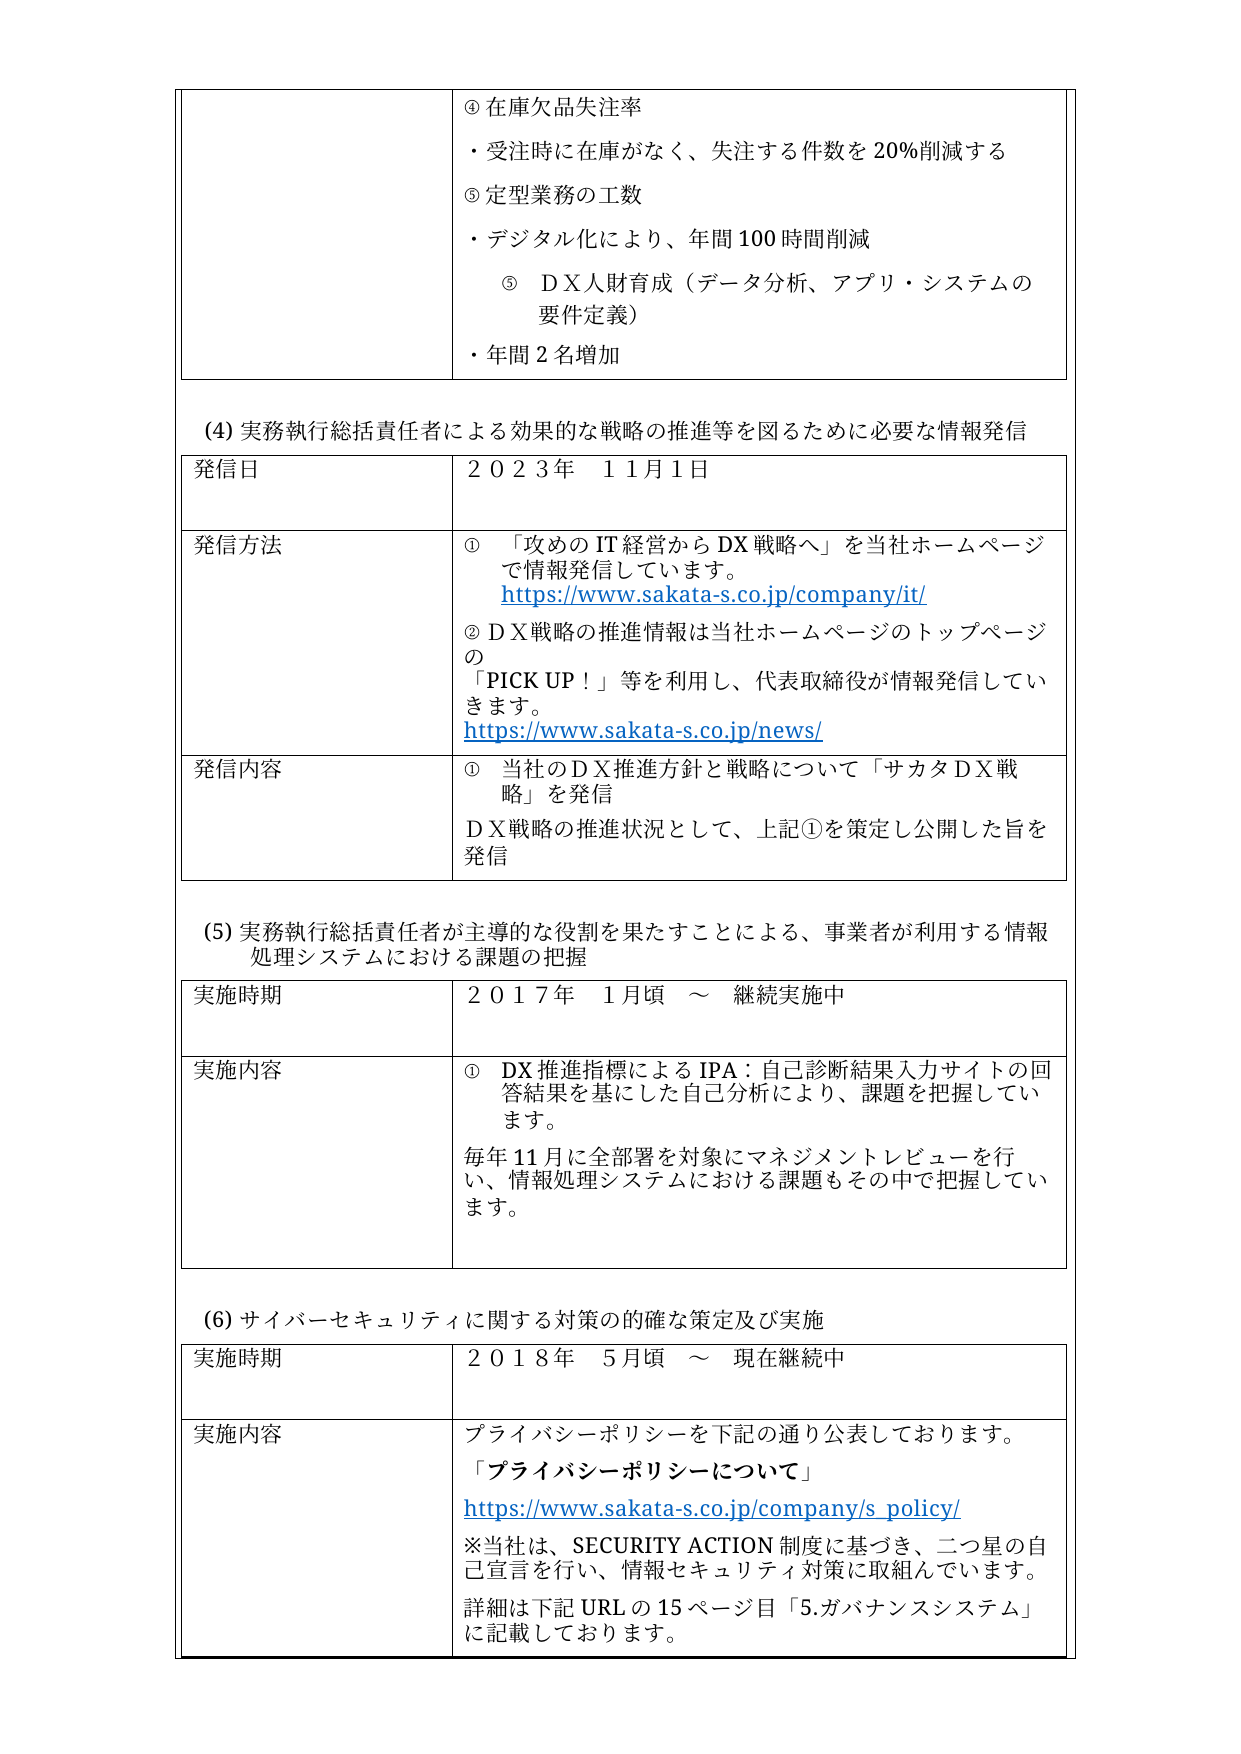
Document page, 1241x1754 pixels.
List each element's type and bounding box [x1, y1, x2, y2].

table_cell [176, 90, 1075, 1657]
